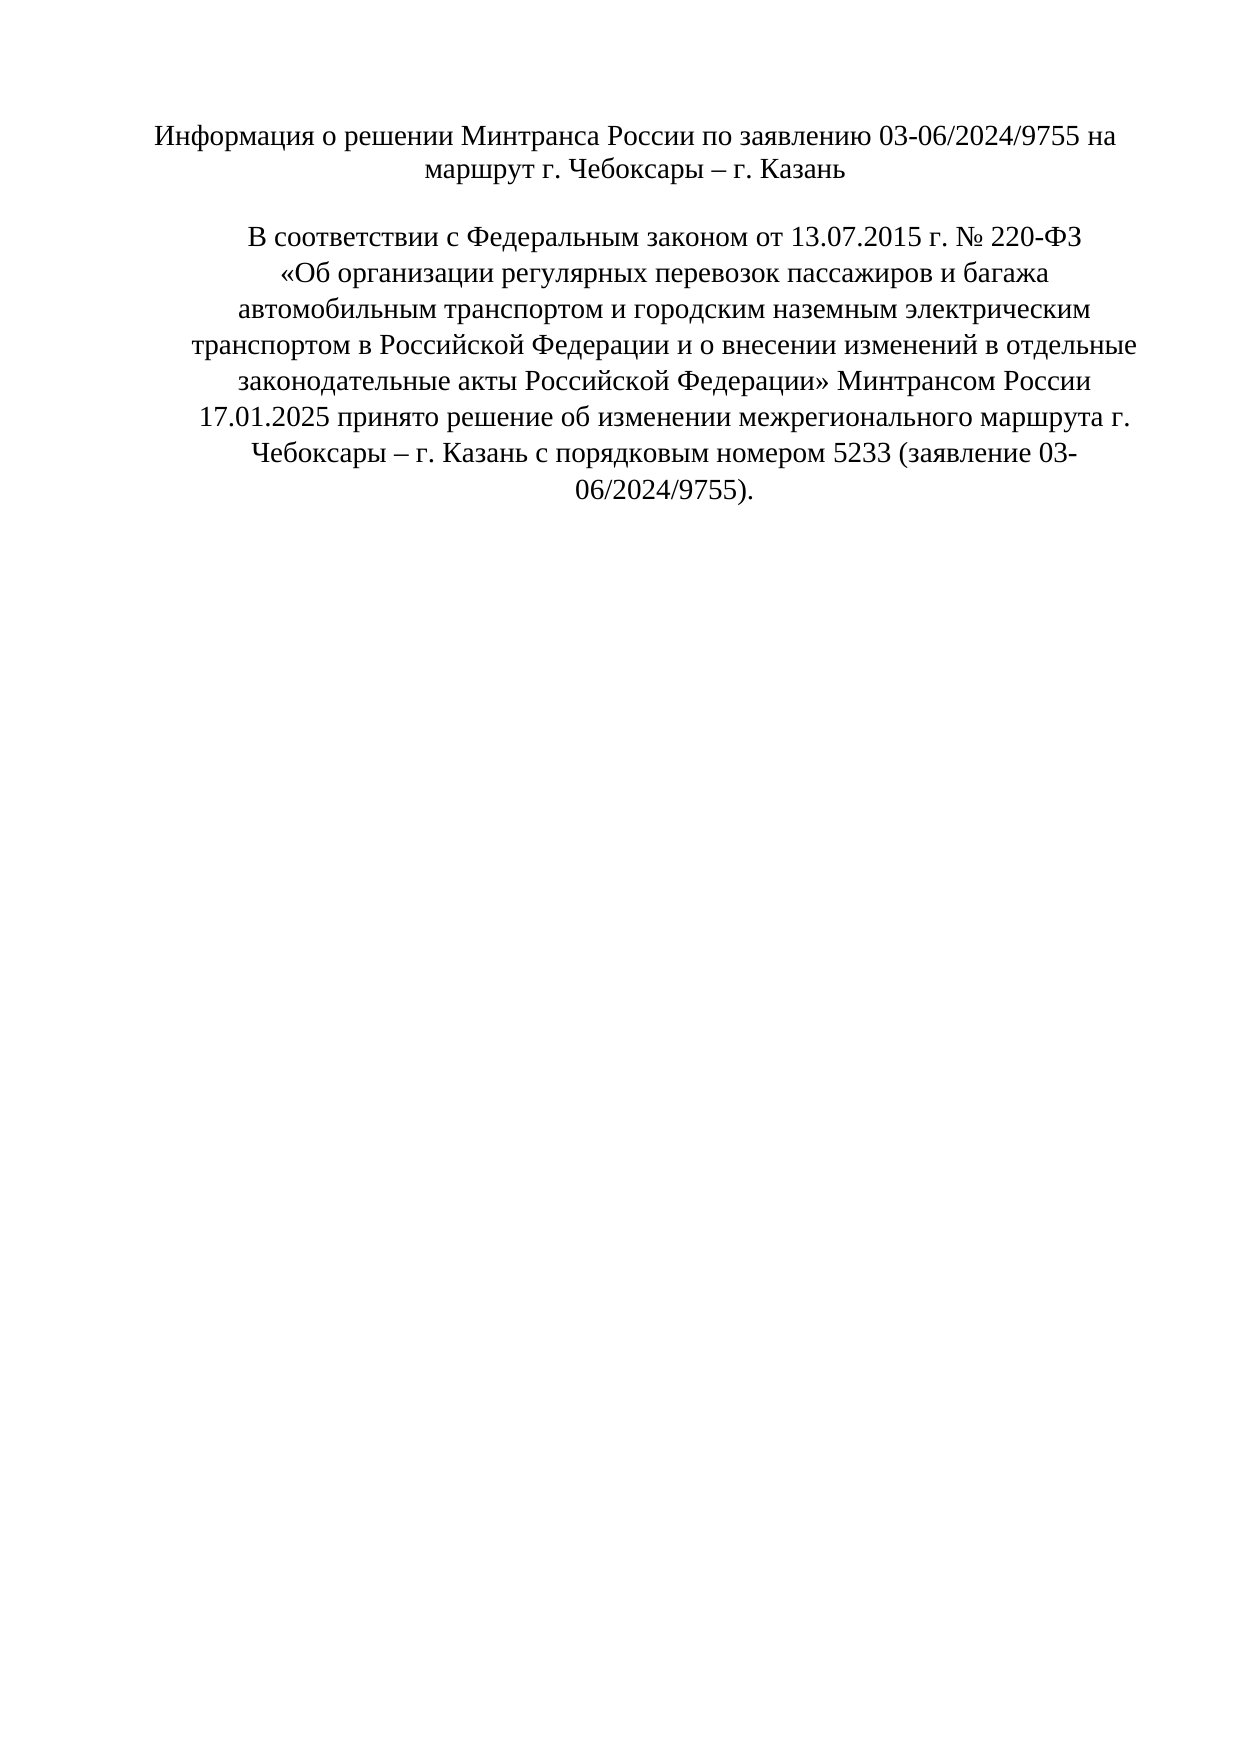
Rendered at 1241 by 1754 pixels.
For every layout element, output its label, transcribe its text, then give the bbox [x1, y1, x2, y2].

text В соответствии с Федеральным законом от 13.07.2015 г. № 220-ФЗ «Об организации регулярных перевозок пассажиров и багажа автомобильным транспортом и городским наземным электрическим транспортом в Российской Федерации и о внесении изменений в отдельные законодательные акты Российской Федерации» Минтрансом России 17.01.2025 принято решение об изменении межрегионального маршрута г. Чебоксары – г. Казань с порядковым номером 5233 (заявление 03-06/2024/9755). [177, 219, 1152, 505]
text Информация о решении Минтранса России по заявлению 03-06/2024/9755 на маршрут г. Чебоксары – г. Казань [118, 118, 1152, 185]
